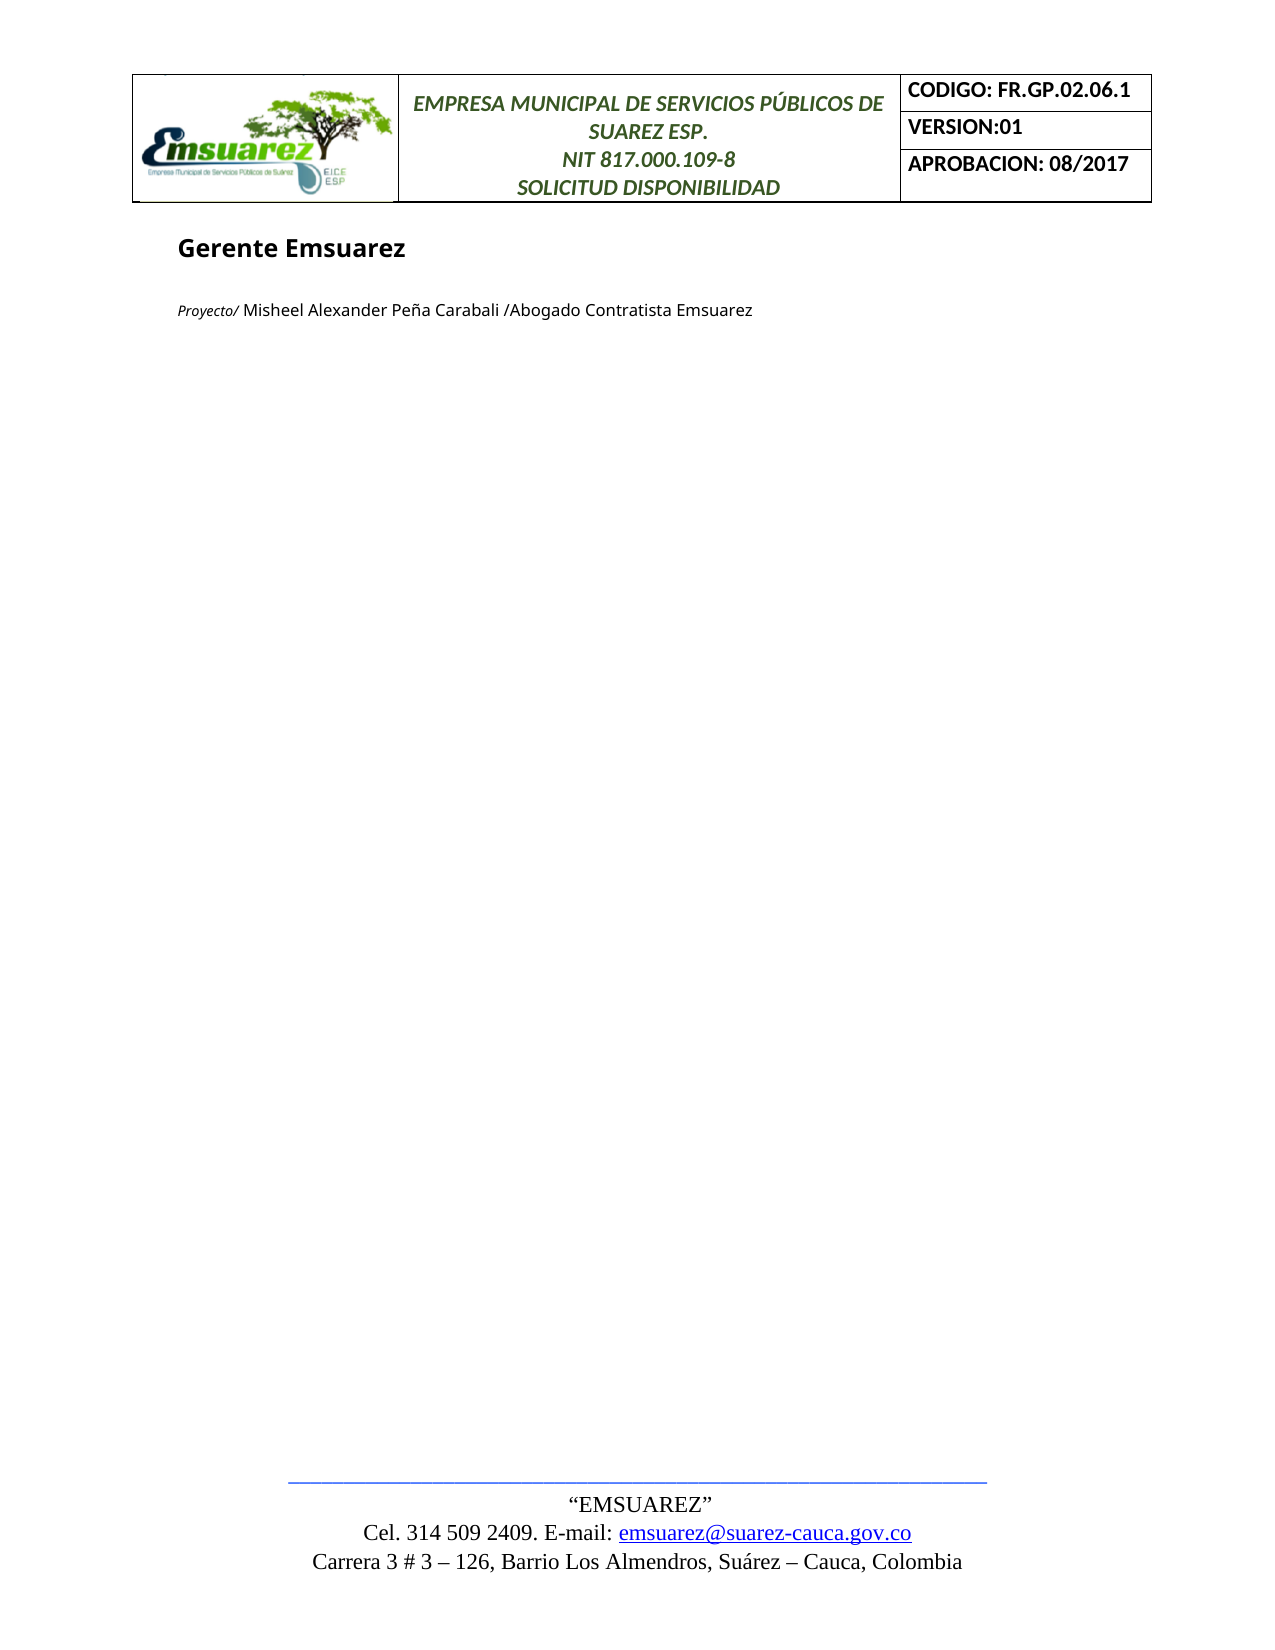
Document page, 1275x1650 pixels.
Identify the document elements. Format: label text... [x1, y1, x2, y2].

picture [140, 75, 394, 202]
text Gerente Emsuarez [177, 231, 1098, 264]
text Proyecto/ Misheel Alexander Peña Carabali /Abogado Contratista Emsuarez [177, 299, 1098, 321]
